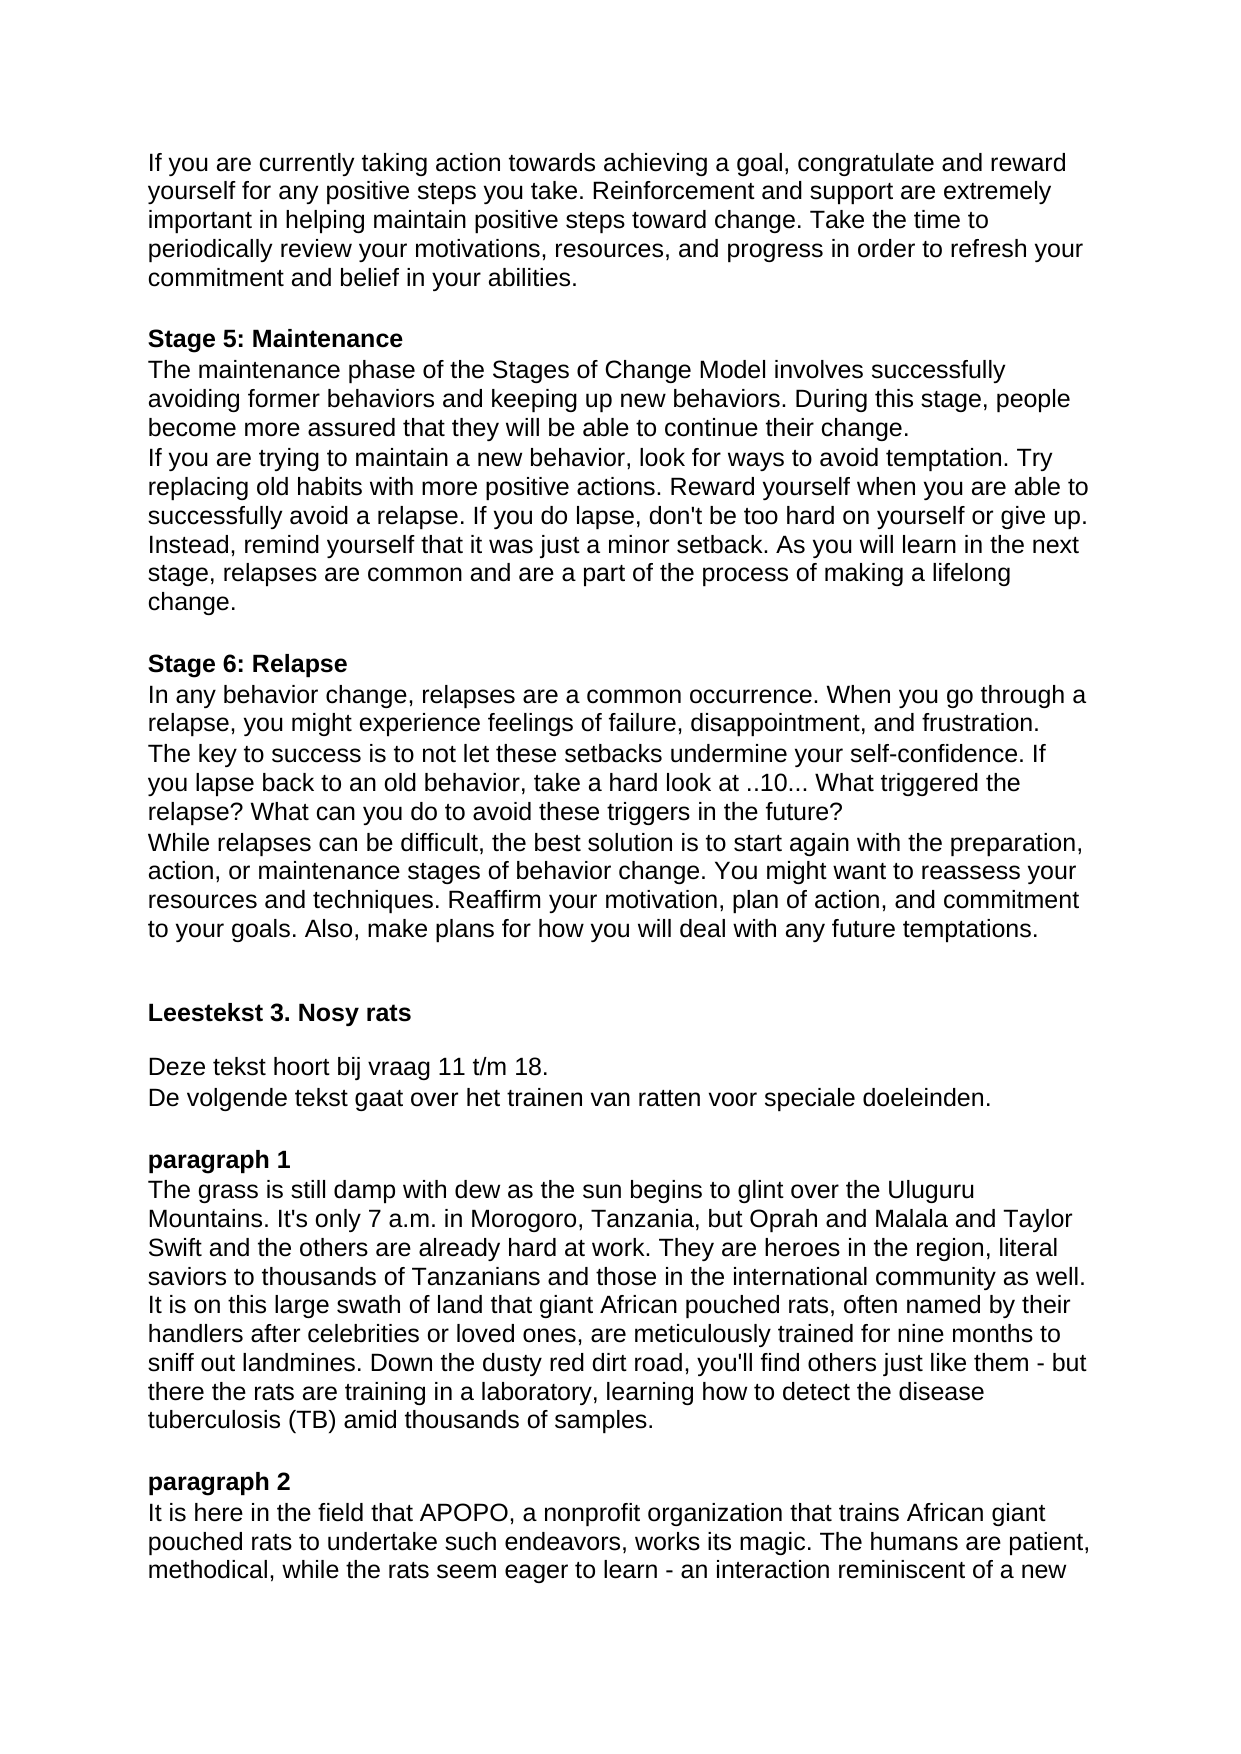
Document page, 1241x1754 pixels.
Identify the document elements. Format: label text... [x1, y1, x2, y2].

text Stage 6: Relapse [148, 649, 1093, 678]
text De volgende tekst gaat over het trainen van ratten voor speciale doeleinden. [148, 1083, 1093, 1112]
text The key to success is to not let these setbacks undermine your self-confidence. If you lapse back to an old behavior, take a hard look at ..10... What triggered the relapse? What can you do to avoid these triggers in the future? [148, 739, 1093, 826]
text Deze tekst hoort bij vraag 11 t/m 18. [148, 1052, 1093, 1081]
text If you are currently taking action towards achieving a goal, congratulate and reward yourself for any positive steps you take. Reinforcement and support are extremely important in helping maintain positive steps toward change. Take the time to periodically review your motivations, resources, and progress in order to refresh your commitment and belief in your abilities. [148, 148, 1093, 291]
text Stage 5: Maintenance [148, 324, 1093, 353]
subtitle Leestekst 3. Nosy rats [148, 998, 1093, 1027]
text paragraph 2 [148, 1467, 1093, 1496]
text While relapses can be difficult, the best solution is to start again with the preparation, action, or maintenance stages of behavior change. You might want to reassess your resources and techniques. Reaffirm your motivation, plan of action, and commitment to your goals. Also, make plans for how you will deal with any future temptations. [148, 828, 1093, 943]
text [148, 1498, 1093, 1584]
text If you are trying to maintain a new behavior, look for ways to avoid temptation. Try replacing old habits with more positive actions. Reward yourself when you are able to successfully avoid a relapse. If you do lapse, don't be too hard on yourself or give up. Instead, remind yourself that it was just a minor setback. As you will learn in the next stage, relapses are common and are a part of the process of making a lifelong change. [148, 443, 1093, 616]
text The maintenance phase of the Stages of Change Model involves successfully avoiding former behaviors and keeping up new behaviors. During this stage, people become more assured that they will be able to continue their change. [148, 355, 1093, 441]
text In any behavior change, relapses are a common occurrence. When you go through a relapse, you might experience feelings of failure, disappointment, and frustration. [148, 680, 1093, 737]
text The grass is still damp with dew as the sun begins to glint over the Uluguru Mountains. It's only 7 a.m. in Morogoro, Tanzania, but Oprah and Malala and Taylor Swift and the others are already hard at work. They are heroes in the region, literal saviors to thousands of Tanzanians and those in the international community as well. It is on this large swath of land that giant African pouched rats, often named by their handlers after celebrities or loved ones, are meticulously trained for nine months to sniff out landmines. Down the dusty red dirt road, you'll find others just like them - but there the rats are training in a laboratory, learning how to detect the disease tuberculosis (TB) amid thousands of samples. [148, 1176, 1093, 1434]
text paragraph 1 [148, 1145, 1093, 1173]
